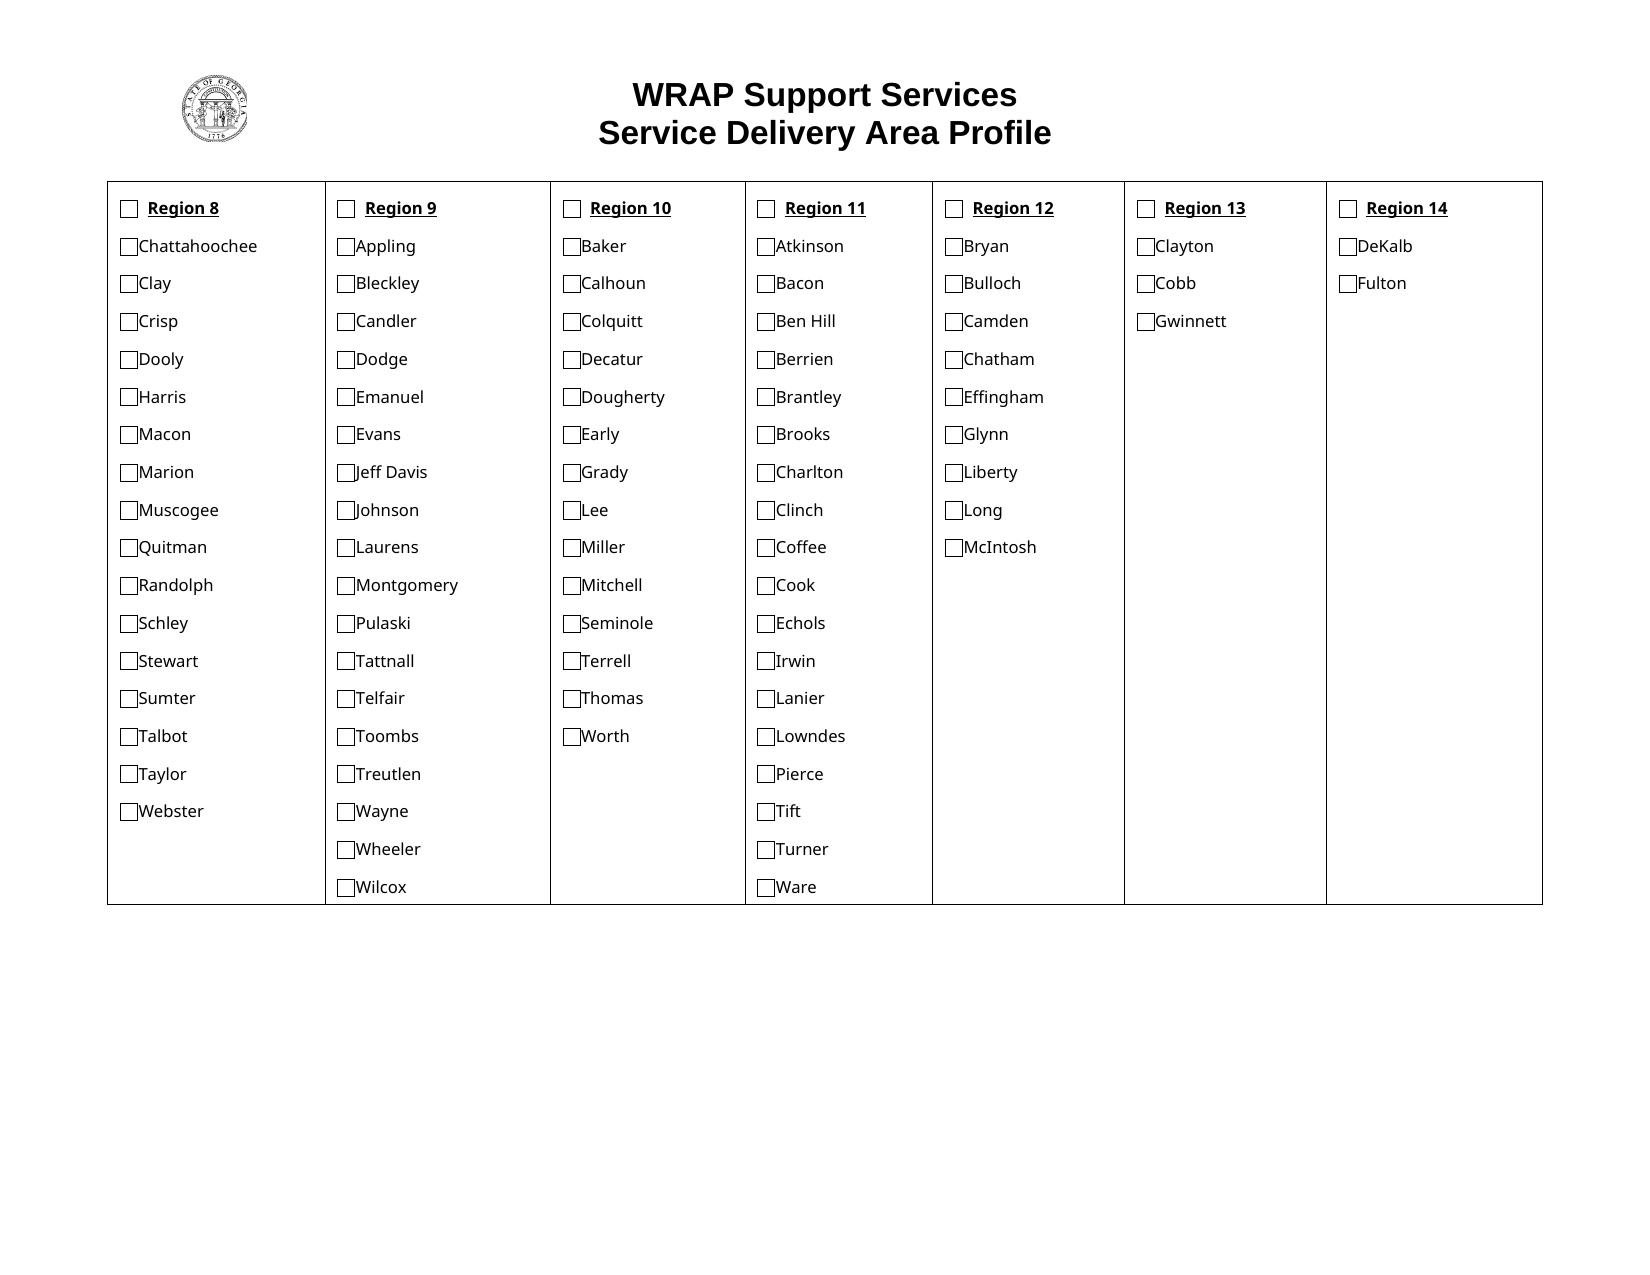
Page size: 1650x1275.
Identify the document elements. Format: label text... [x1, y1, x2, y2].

picture [181, 75, 247, 141]
table_cell Region 8 Chattahoochee Clay Crisp Dooly Harris Macon Marion Muscogee Quitman Randolph Schley Stewart Sumter Talbot Taylor Webster [108, 182, 325, 904]
table_cell Region 11 Atkinson Bacon Ben Hill Berrien Brantley Brooks Charlton Clinch Coffee Cook Echols Irwin Lanier Lowndes Pierce Tift Turner Ware [746, 182, 932, 904]
table_cell Region 12 Bryan Bulloch Camden Chatham Effingham Glynn Liberty Long McIntosh [933, 182, 1124, 904]
table_cell Region 13 Clayton Cobb Gwinnett [1125, 182, 1326, 904]
table_cell Region 9 Appling Bleckley Candler Dodge Emanuel Evans Jeff Davis Johnson Laurens Montgomery Pulaski Tattnall Telfair Toombs Treutlen Wayne Wheeler Wilcox [326, 182, 550, 904]
table_cell Region 14 DeKalb Fulton [1327, 182, 1542, 904]
table_cell Region 10 Baker Calhoun Colquitt Decatur Dougherty Early Grady Lee Miller Mitchell Seminole Terrell Thomas Worth [551, 182, 745, 904]
